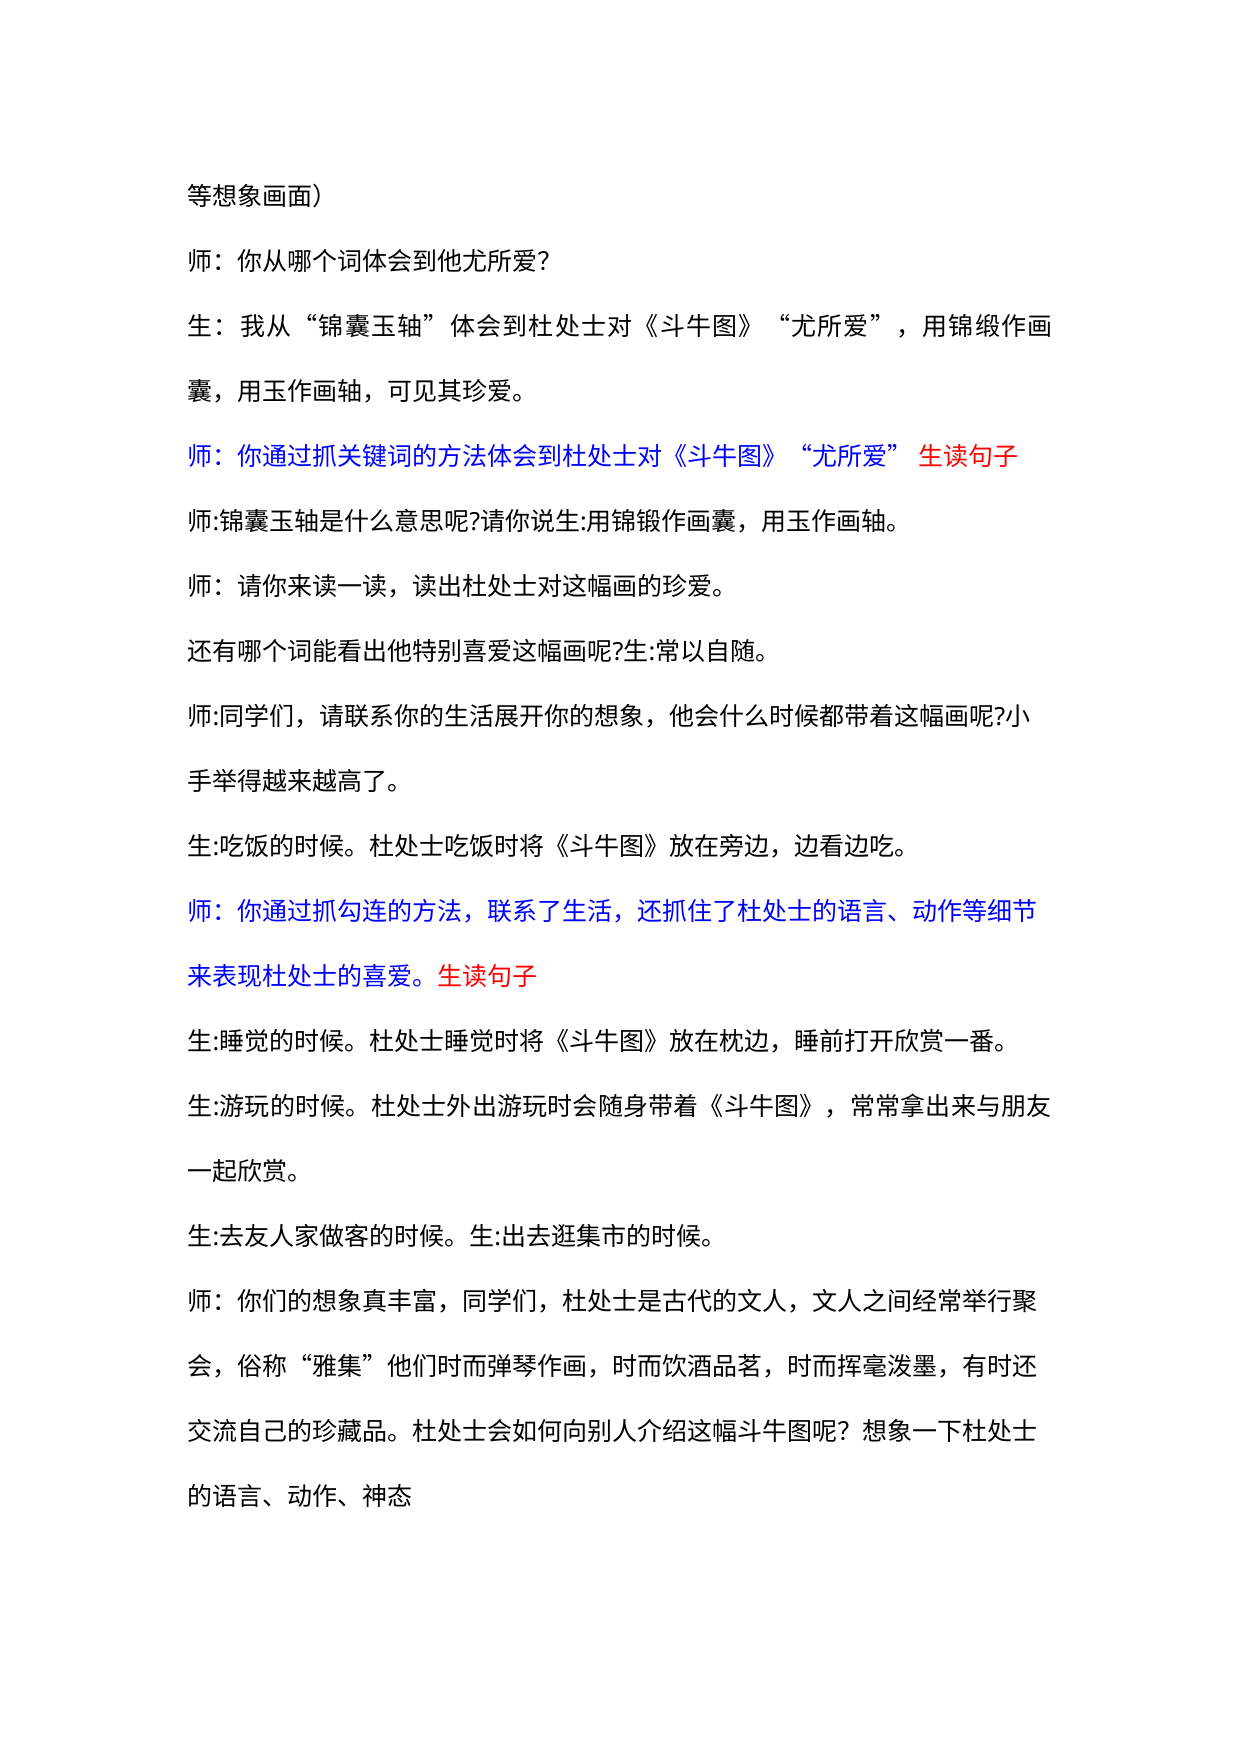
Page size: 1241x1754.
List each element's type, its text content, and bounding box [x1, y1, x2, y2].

list 师：请你来读一读，读出杜处士对这幅画的珍爱。 [187, 552, 1053, 617]
text 生:游玩的时候。杜处士外出游玩时会随身带着《斗牛图》，常常拿出来与朋友一起欣赏。 [187, 1072, 1053, 1202]
list 师：你通过抓勾连的方法，联系了生活，还抓住了杜处士的语言、动作等细节来表现杜处士的喜爱。生读句子 [187, 877, 1053, 1007]
list 生:去友人家做客的时候。生:出去逛集市的时候。 [187, 1202, 1053, 1267]
list 师:同学们，请联系你的生活展开你的想象，他会什么时候都带着这幅画呢?小手举得越来越高了。 [187, 682, 1053, 812]
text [187, 162, 1053, 227]
list 师:锦囊玉轴是什么意思呢?请你说生:用锦锻作画囊，用玉作画轴。 [187, 487, 1053, 552]
text 师：你通过抓关键词的方法体会到杜处士对《斗牛图》“尤所爱” 生读句子 [187, 422, 1053, 487]
list 生:吃饭的时候。杜处士吃饭时将《斗牛图》放在旁边，边看边吃。 [187, 812, 1053, 877]
text 生:睡觉的时候。杜处士睡觉时将《斗牛图》放在枕边，睡前打开欣赏一番。 [187, 1007, 1053, 1072]
text 生：我从“锦囊玉轴”体会到杜处士对《斗牛图》“尤所爱”，用锦缎作画囊，用玉作画轴，可见其珍爱。 [187, 292, 1053, 422]
text 师：你从哪个词体会到他尤所爱？ [187, 227, 1053, 292]
list 还有哪个词能看出他特别喜爱这幅画呢?生:常以自随。 [187, 617, 1053, 682]
list 师：你们的想象真丰富，同学们，杜处士是古代的文人，文人之间经常举行聚会，俗称“雅集”他们时而弹琴作画，时而饮酒品茗，时而挥毫泼墨，有时还交流自己的珍藏品。杜处士会如何向别人介绍这幅斗牛图呢？想象一下杜处士的语言、动作、神态 [187, 1267, 1053, 1527]
